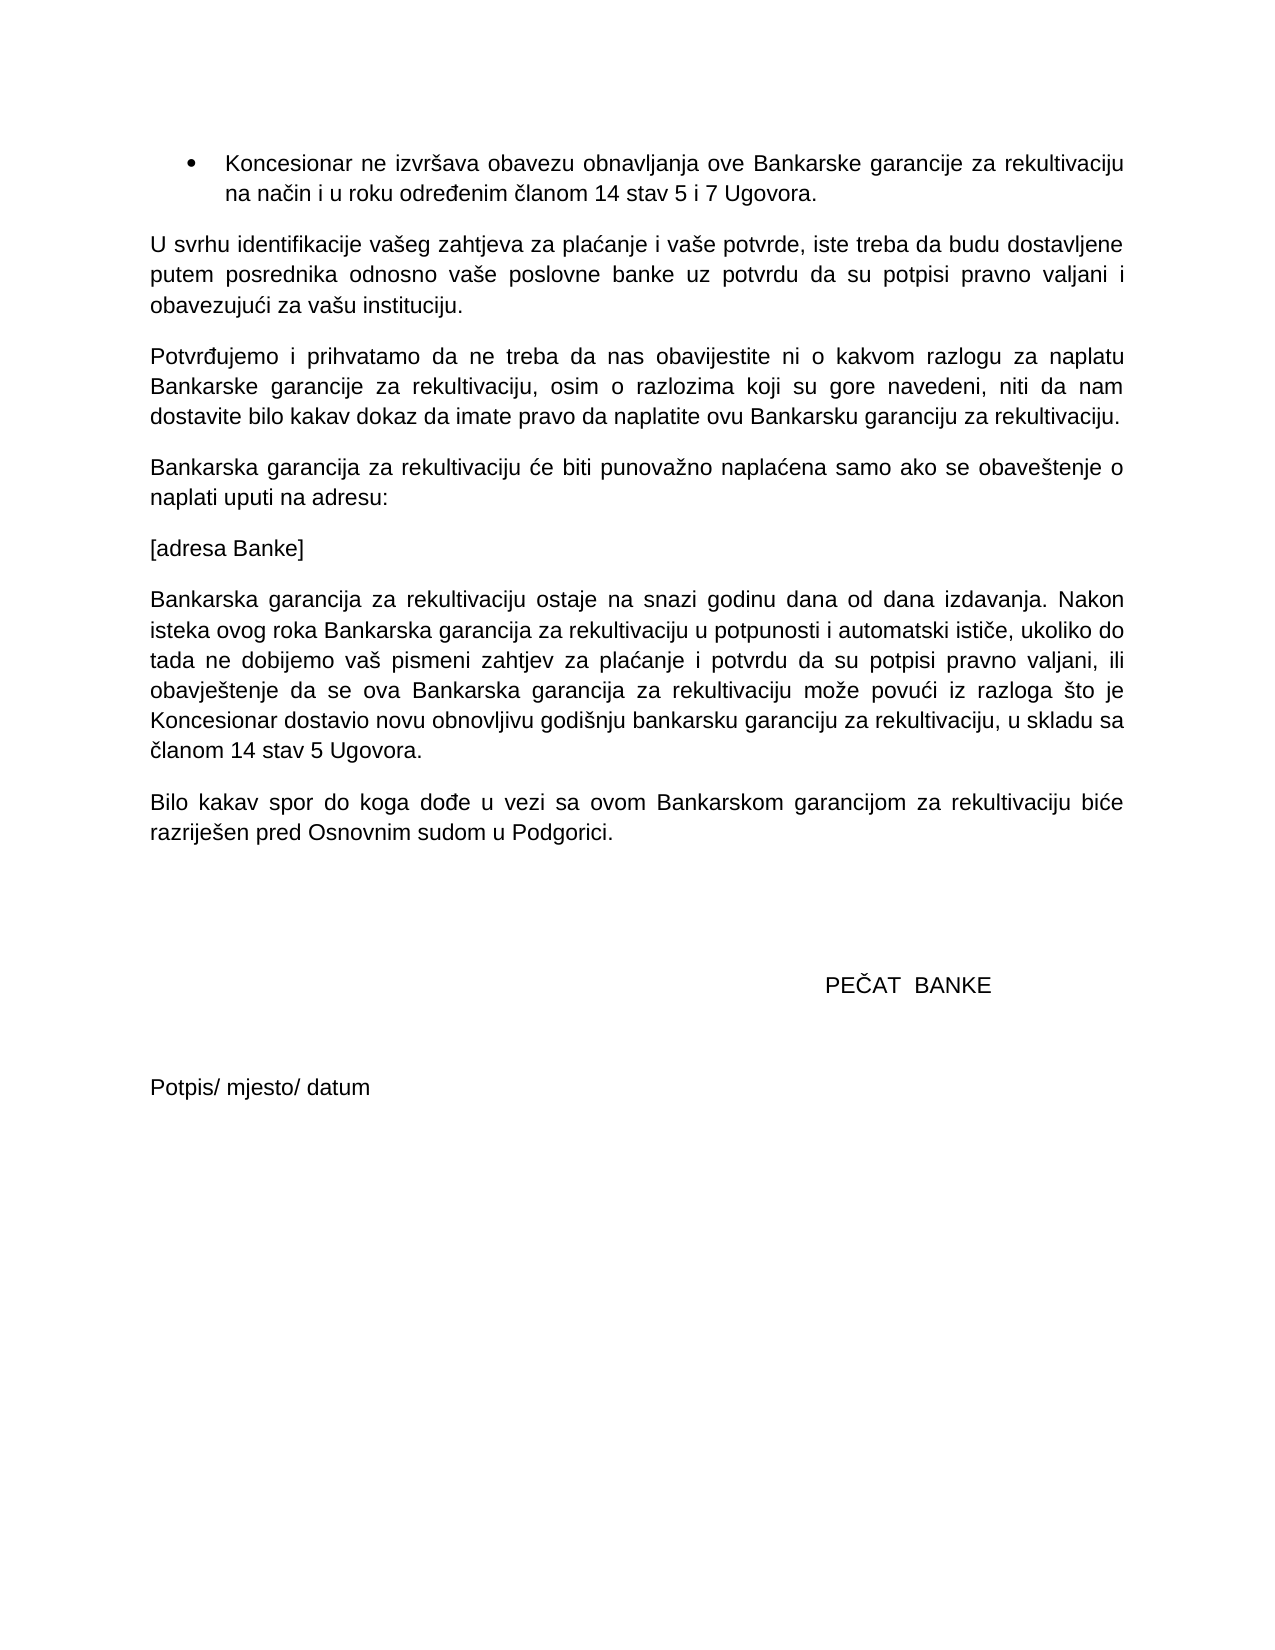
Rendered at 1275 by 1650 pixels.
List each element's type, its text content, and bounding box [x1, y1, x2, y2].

text Potpis/ mjesto/ datum [150, 1074, 1125, 1100]
text [adresa Banke] [150, 535, 1125, 562]
text U svrhu identifikacije vašeg zahtjeva za plaćanje i vaše potvrde, iste treba da budu dostavljene putem posrednika odnosno vaše poslovne banke uz potvrdu da su potpisi pravno valjani i obavezujući za vašu instituciju. [150, 231, 1125, 318]
text PEČAT BANKE [150, 972, 1125, 998]
list Koncesionar ne izvršava obavezu obnavljanja ove Bankarske garancije za rekultivaciju na način i u roku određenim članom 14 stav 5 i 7 Ugovora. [187, 150, 1125, 207]
text Bilo kakav spor do koga dođe u vezi sa ovom Bankarskom garancijom za rekultivaciju biće razriješen pred Osnovnim sudom u Podgorici. [150, 788, 1125, 845]
text Bankarska garancija za rekultivaciju će biti punovažno naplaćena samo ako se obaveštenje o naplati uputi na adresu: [150, 454, 1125, 511]
text Bankarska garancija za rekultivaciju ostaje na snazi godinu dana od dana izdavanja. Nakon isteka ovog roka Bankarska garancija za rekultivaciju u potpunosti i automatski ističe, ukoliko do tada ne dobijemo vaš pismeni zahtjev za plaćanje i potvrdu da su potpisi pravno valjani, ili obavještenje da se ova Bankarska garancija za rekultivaciju može povući iz razloga što je Koncesionar dostavio novu obnovljivu godišnju bankarsku garanciju za rekultivaciju, u skladu sa članom 14 stav 5 Ugovora. [150, 586, 1125, 764]
text Potvrđujemo i prihvatamo da ne treba da nas obavijestite ni o kakvom razlogu za naplatu Bankarske garancije za rekultivaciju, osim o razlozima koji su gore navedeni, niti da nam dostavite bilo kakav dokaz da imate pravo da naplatite ovu Bankarsku garanciju za rekultivaciju. [150, 343, 1125, 429]
